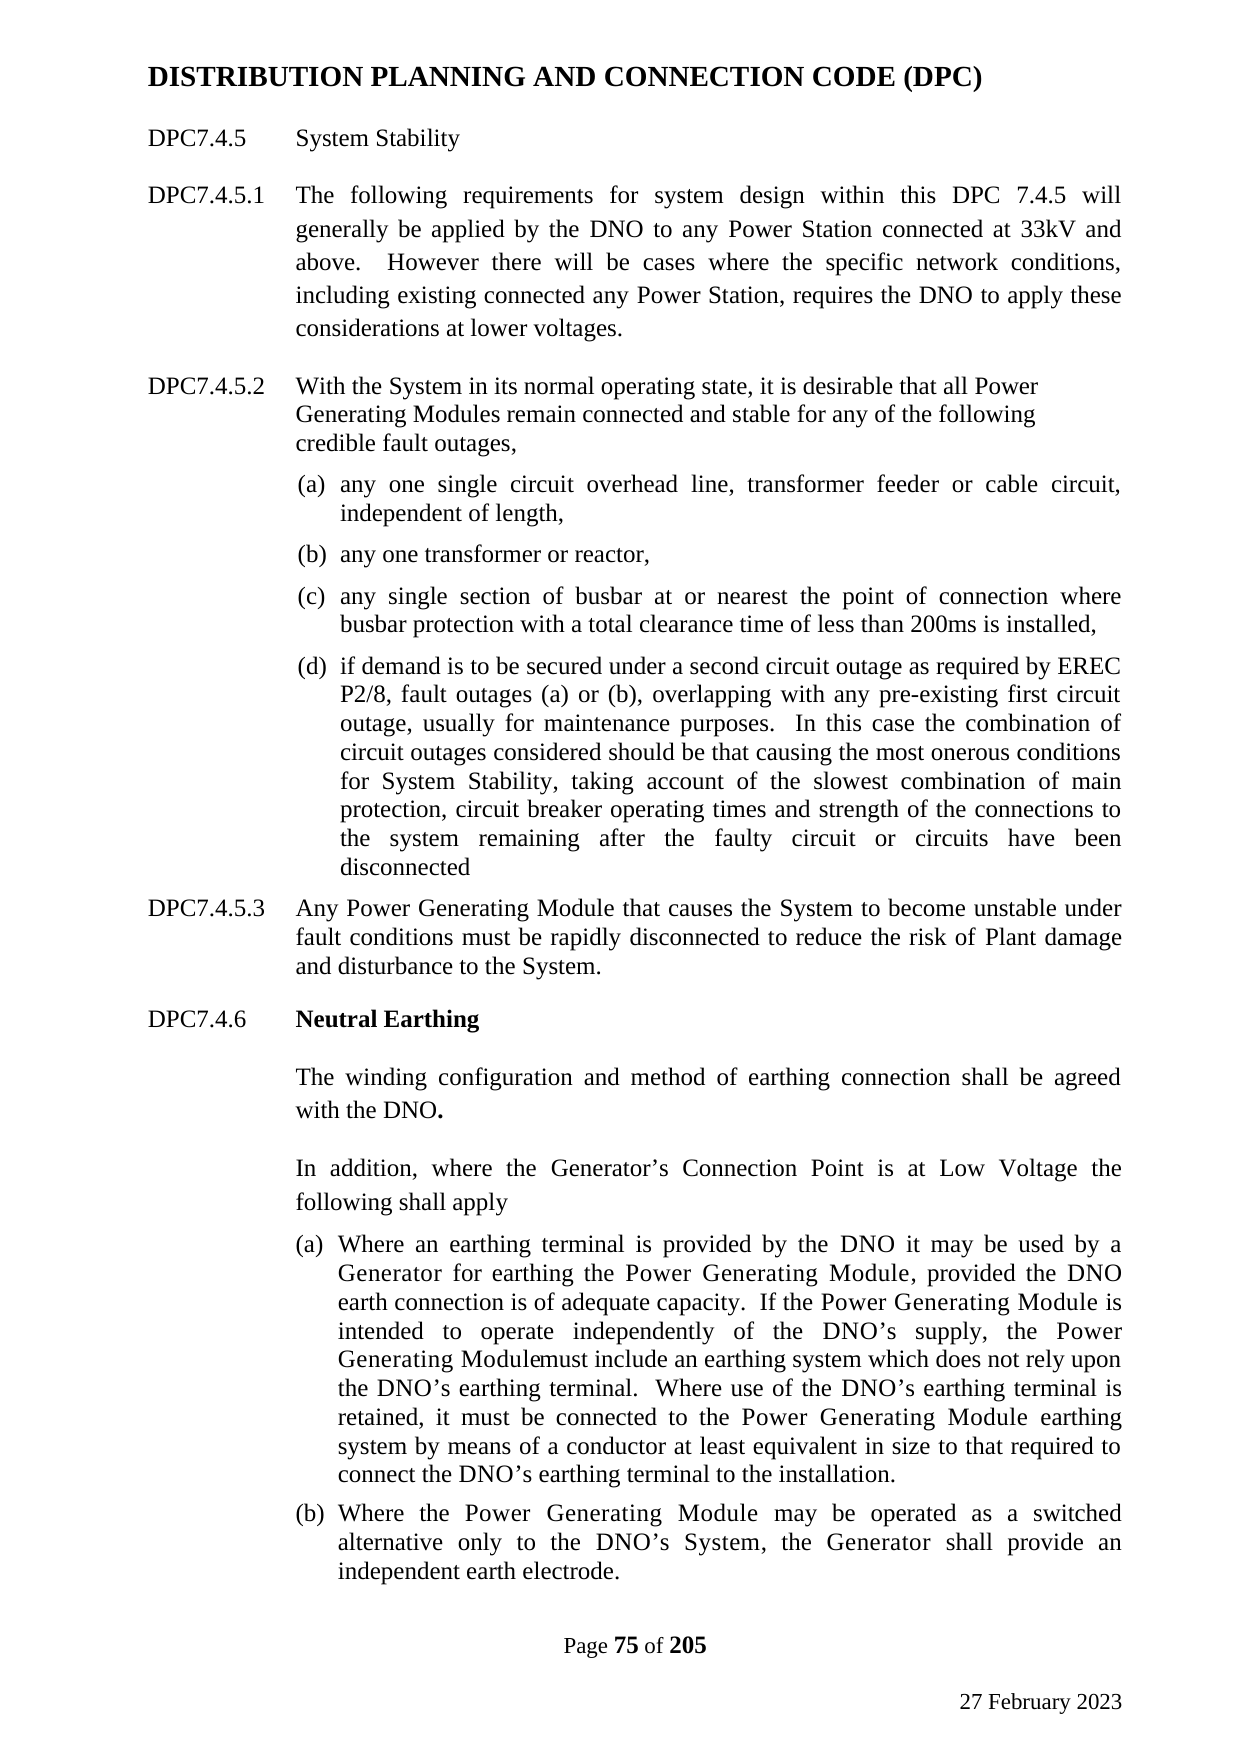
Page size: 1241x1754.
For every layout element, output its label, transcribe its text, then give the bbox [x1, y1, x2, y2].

text DPC7.4.5.3 Any Power Generating Module that causes the System to become unstable under fault conditions must be rapidly disconnected to reduce the risk of Plant damage and disturbance to the System. [148, 893, 1122, 979]
list any one transformer or reactor, [297, 539, 1122, 568]
text The winding configuration and method of earthing connection shall be agreed with the DNO. [148, 1062, 1122, 1124]
text DPC7.4.6 Neutral Earthing [148, 1004, 1122, 1033]
text DPC7.4.5.1 The following requirements for system design within this DPC 7.4.5 will generally be applied by the DNO to any Power Station connected at 33kV and above. However there will be cases where the specific network conditions, including existing connected any Power Station, requires the DNO to apply these considerations at lower voltages. [148, 181, 1122, 341]
text In addition, where the Generator’s Connection Point is at Low Voltage the following shall apply [295, 1153, 1122, 1215]
text DPC7.4.5.2 With the System in its normal operating state, it is desirable that all Power Generating Modules remain connected and stable for any of the following credible fault outages, [148, 371, 1122, 457]
text DPC7.4.5 System Stability [148, 123, 1122, 151]
list any one single circuit overhead line, transformer feeder or cable circuit, independent of length, [297, 469, 1122, 527]
list Where the Power Generating Module may be operated as a switched alternative only to the DNO’s System, the Generator shall provide an independent earth electrode. [295, 1498, 1122, 1584]
list any single section of busbar at or nearest the point of connection where busbar protection with a total clearance time of less than 200ms is installed, [297, 581, 1122, 638]
list Where an earthing terminal is provided by the DNO it may be used by a Generator for earthing the Power Generating Module, provided the DNO earth connection is of adequate capacity. If the Power Generating Module is intended to operate independently of the DNO’s supply, the Power Generating Module must include an earthing system which does not rely upon the DNO’s earthing terminal. Where use of the DNO’s earthing terminal is retained, it must be connected to the Power Generating Module earthing system by means of a conductor at least equivalent in size to that required to connect the DNO’s earthing terminal to the installation. [295, 1229, 1122, 1488]
list if demand is to be secured under a second circuit outage as required by EREC P2/8, fault outages (a) or (b), overlapping with any pre-existing first circuit outage, usually for maintenance purposes. In this case the combination of circuit outages considered should be that causing the most onerous conditions for System Stability, taking account of the slowest combination of main protection, circuit breaker operating times and strength of the connections to the system remaining after the faulty circuit or circuits have been disconnected [297, 651, 1122, 881]
